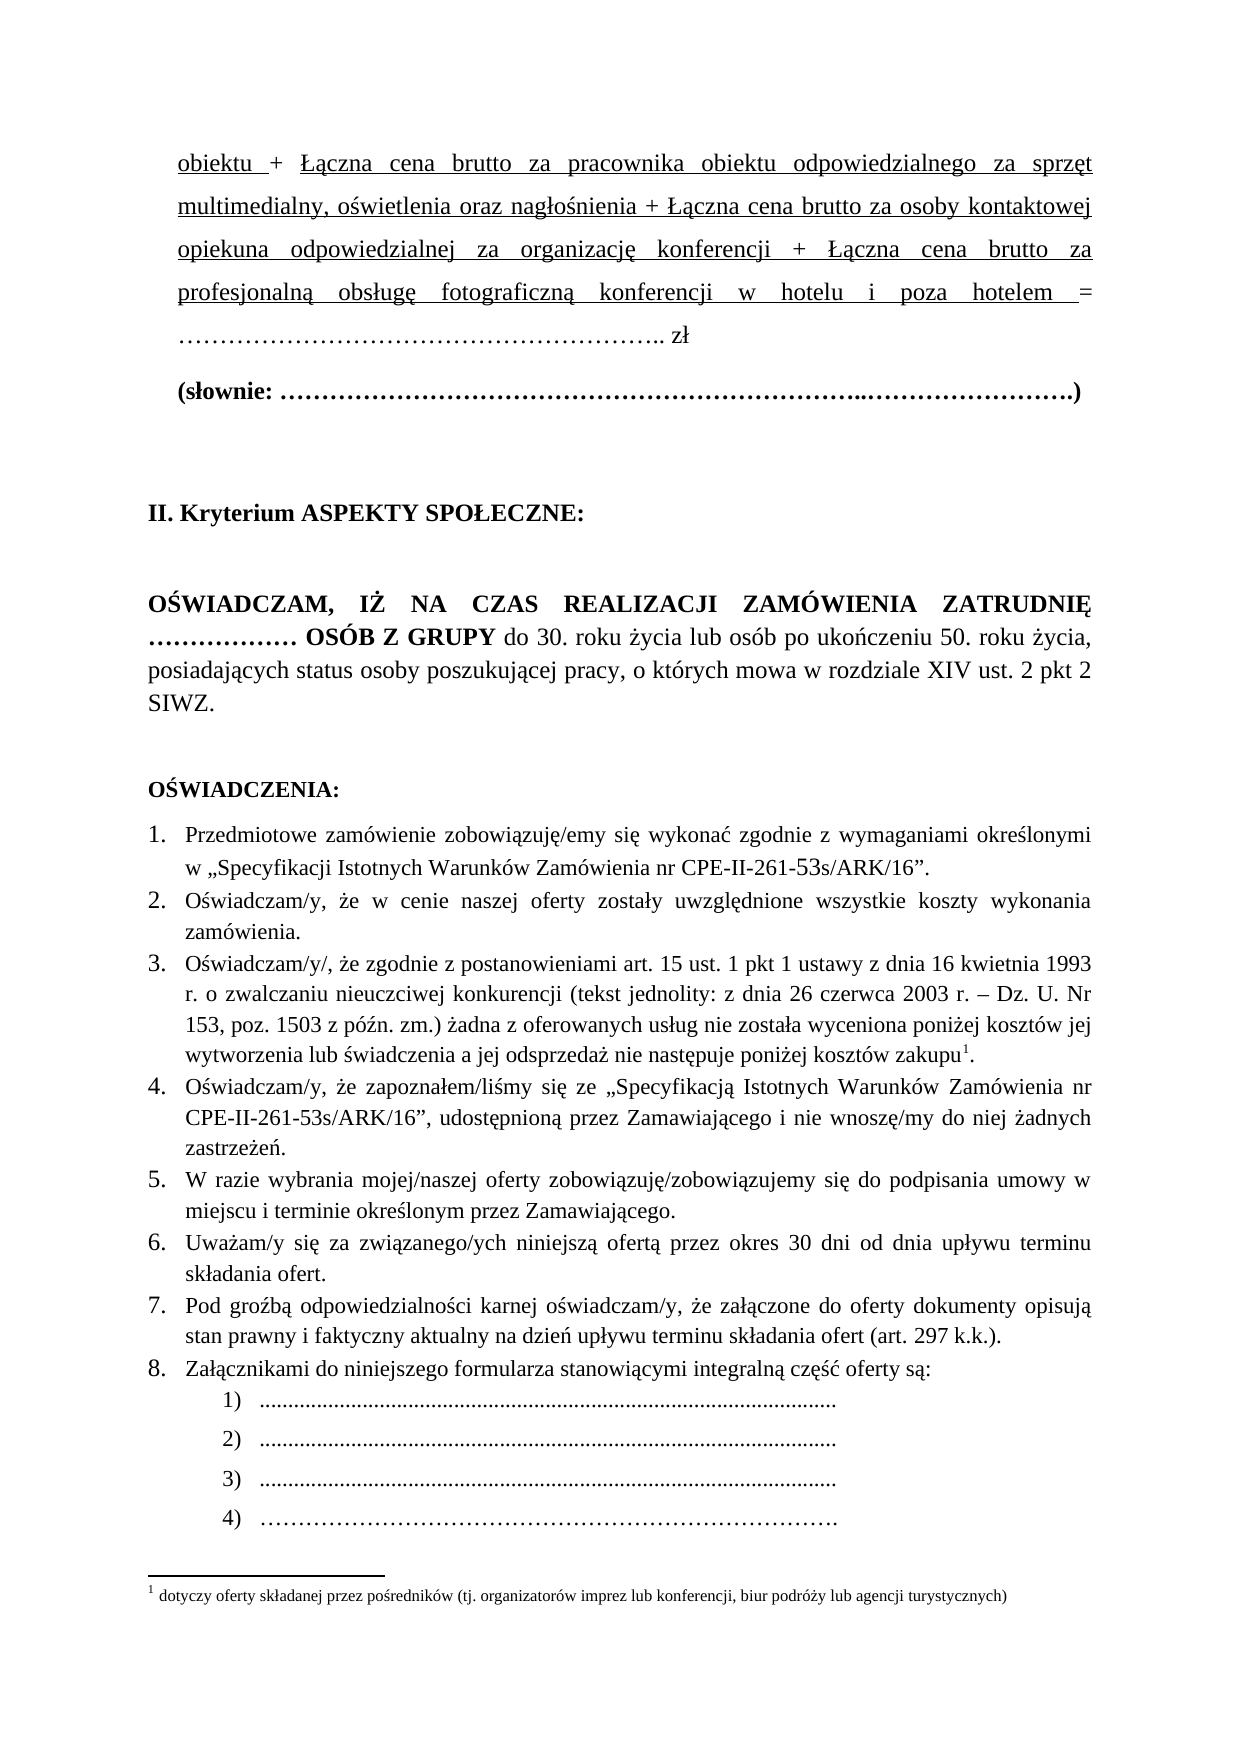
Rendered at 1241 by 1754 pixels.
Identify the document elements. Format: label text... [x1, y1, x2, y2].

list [222, 1504, 1093, 1530]
list Uważam/y się za związanego/ych niniejszą ofertą przez okres 30 dni od dnia upływu terminu składania ofert. [148, 1227, 1093, 1286]
list Przedmiotowe zamówienie zobowiązuję/emy się wykonać zgodnie z wymaganiami określonymi w „Specyfikacji Istotnych Warunków Zamówienia nr CPE-II-261-53s/ARK/16”. [148, 819, 1093, 881]
list Oświadczam/y, że zapoznałem/liśmy się ze „Specyfikacją Istotnych Warunków Zamówienia nr CPE-II-261-53s/ARK/16”, udostępnioną przez Zamawiającego i nie wnoszę/my do niej żadnych zastrzeżeń. [148, 1071, 1093, 1160]
list Oświadczam/y/, że zgodnie z postanowieniami art. 15 ust. 1 pkt 1 ustawy z dnia 16 kwietnia 1993 r. o zwalczaniu nieuczciwej konkurencji (tekst jednolity: z dnia 26 czerwca 2003 r. – Dz. U. Nr 153, poz. 1503 z późn. zm.) żadna z oferowanych usług nie została wyceniona poniżej kosztów jej wytworzenia lub świadczenia a jej odsprzedaż nie następuje poniżej kosztów zakupu. [148, 948, 1093, 1067]
text OŚWIADCZAM, IŻ NA CZAS REALIZACJI ZAMÓWIENIA ZATRUDNIĘ ……………… OSÓB Z GRUPY do 30. roku życia lub osób po ukończeniu 50. roku życia, posiadających status osoby poszukującej pracy, o których mowa w rozdziale XIV ust. 2 pkt 2 SIWZ. [148, 589, 1093, 717]
text II. Kryterium ASPEKTY SPOŁECZNE: [148, 498, 1093, 527]
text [177, 148, 1093, 259]
list Załącznikami do niniejszego formularza stanowiącymi integralną część oferty są: [148, 1353, 1093, 1381]
list ..................................................................................................... [222, 1386, 1093, 1412]
list Oświadczam/y, że w cenie naszej oferty zostały uwzględnione wszystkie koszty wykonania zamówienia. [148, 885, 1093, 944]
list ..................................................................................................... [222, 1464, 1093, 1491]
list W razie wybrania mojej/naszej oferty zobowiązuję/zobowiązujemy się do podpisania umowy w miejscu i terminie określonym przez Zamawiającego. [148, 1164, 1093, 1223]
text (słownie: ……………………………………………………………..…………………….) [177, 376, 1093, 404]
list ..................................................................................................... [222, 1425, 1093, 1451]
text OŚWIADCZENIA: [148, 776, 1093, 803]
list Pod groźbą odpowiedzialności karnej oświadczam/y, że załączone do oferty dokumenty opisują stan prawny i faktyczny aktualny na dzień upływu terminu składania ofert (art. 297 k.k.). [148, 1290, 1093, 1349]
